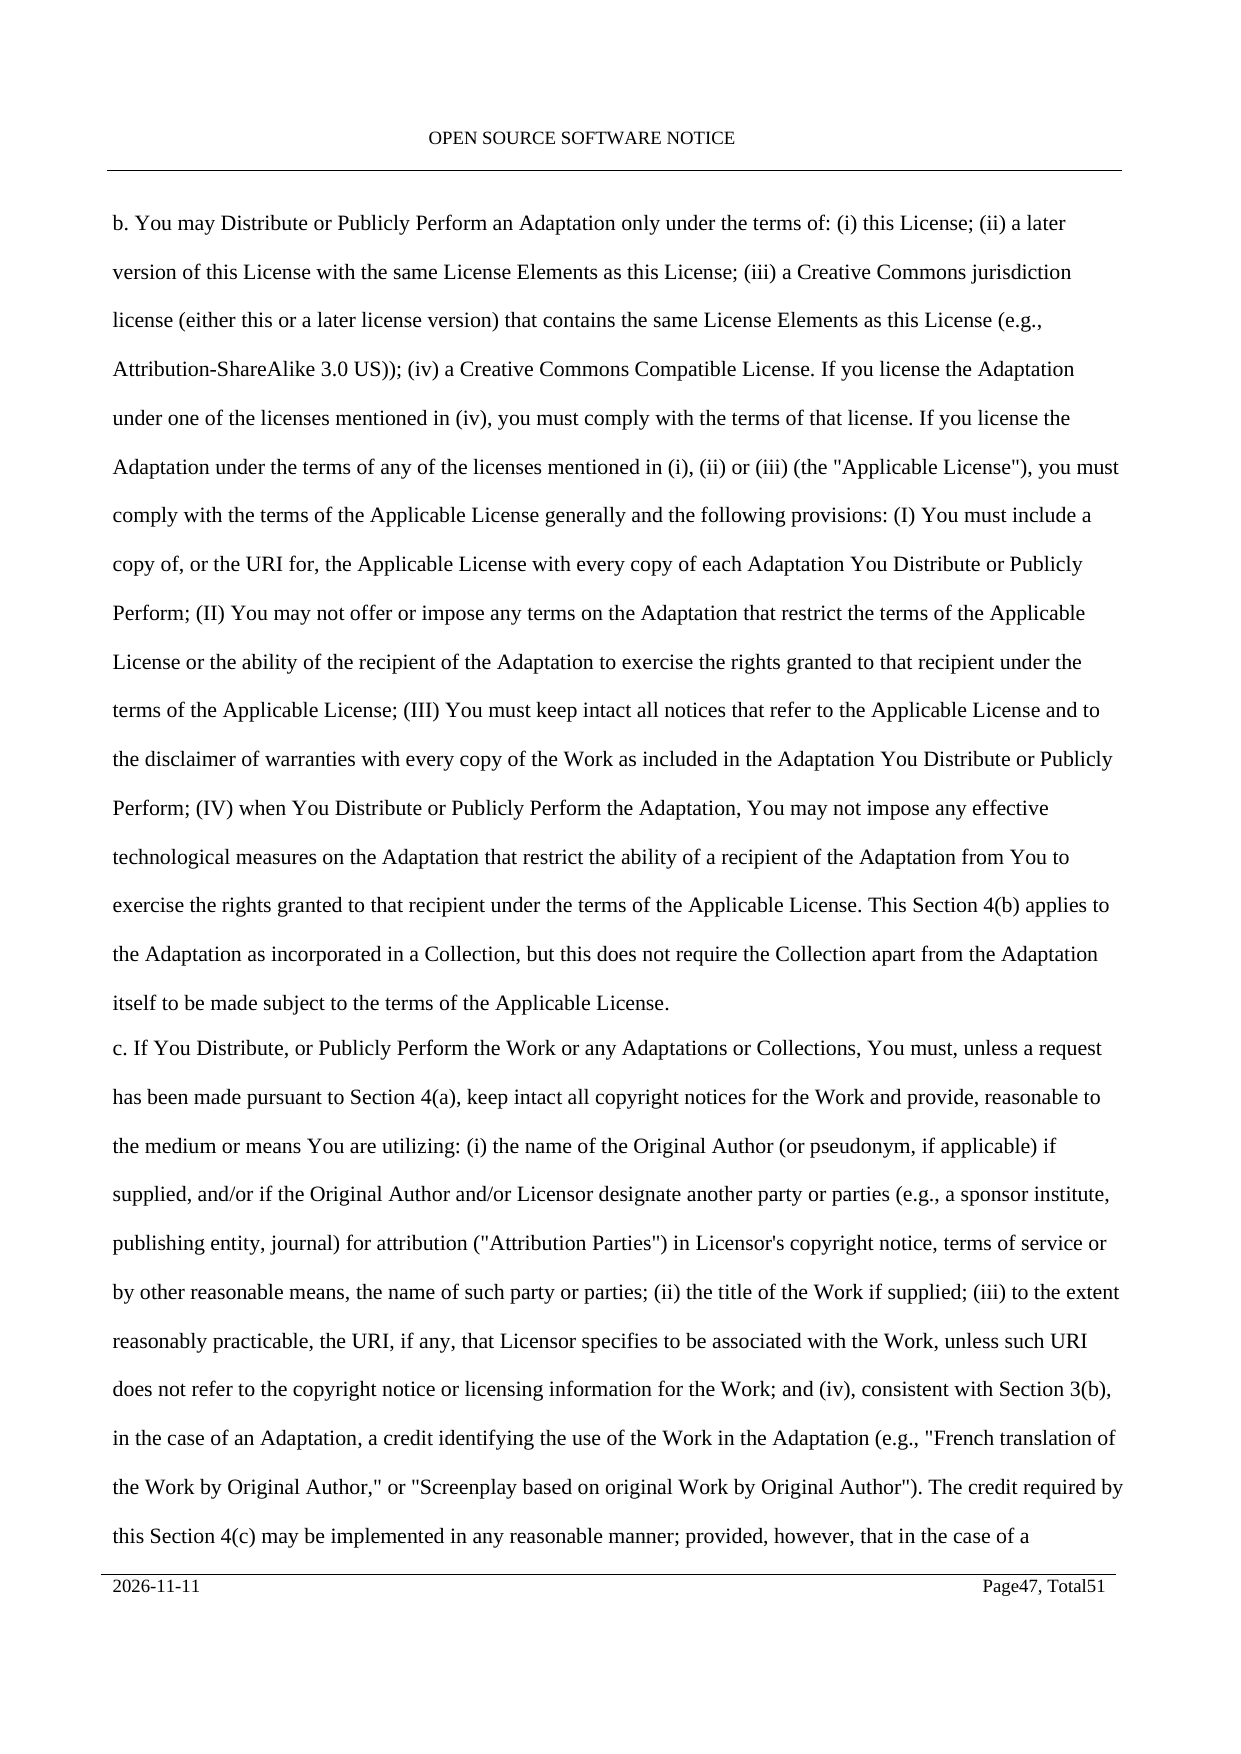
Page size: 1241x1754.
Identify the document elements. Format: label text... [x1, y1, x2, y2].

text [112, 1031, 1128, 1551]
text b. You may Distribute or Publicly Perform an Adaptation only under the terms of: (i) this License; (ii) a later version of this License with the same License Elements as this License; (iii) a Creative Commons jurisdiction license (either this or a later license version) that contains the same License Elements as this License (e.g., Attribution-ShareAlike 3.0 US)); (iv) a Creative Commons Compatible License. If you license the Adaptation under one of the licenses mentioned in (iv), you must comply with the terms of that license. If you license the Adaptation under the terms of any of the licenses mentioned in (i), (ii) or (iii) (the "Applicable License"), you must comply with the terms of the Applicable License generally and the following provisions: (I) You must include a copy of, or the URI for, the Applicable License with every copy of each Adaptation You Distribute or Publicly Perform; (II) You may not offer or impose any terms on the Adaptation that restrict the terms of the Applicable License or the ability of the recipient of the Adaptation to exercise the rights granted to that recipient under the terms of the Applicable License; (III) You must keep intact all notices that refer to the Applicable License and to the disclaimer of warranties with every copy of the Work as included in the Adaptation You Distribute or Publicly Perform; (IV) when You Distribute or Publicly Perform the Adaptation, You may not impose any effective technological measures on the Adaptation that restrict the ability of a recipient of the Adaptation from You to exercise the rights granted to that recipient under the terms of the Applicable License. This Section 4(b) applies to the Adaptation as incorporated in a Collection, but this does not require the Collection apart from the Adaptation itself to be made subject to the terms of the Applicable License. [112, 206, 1128, 1019]
